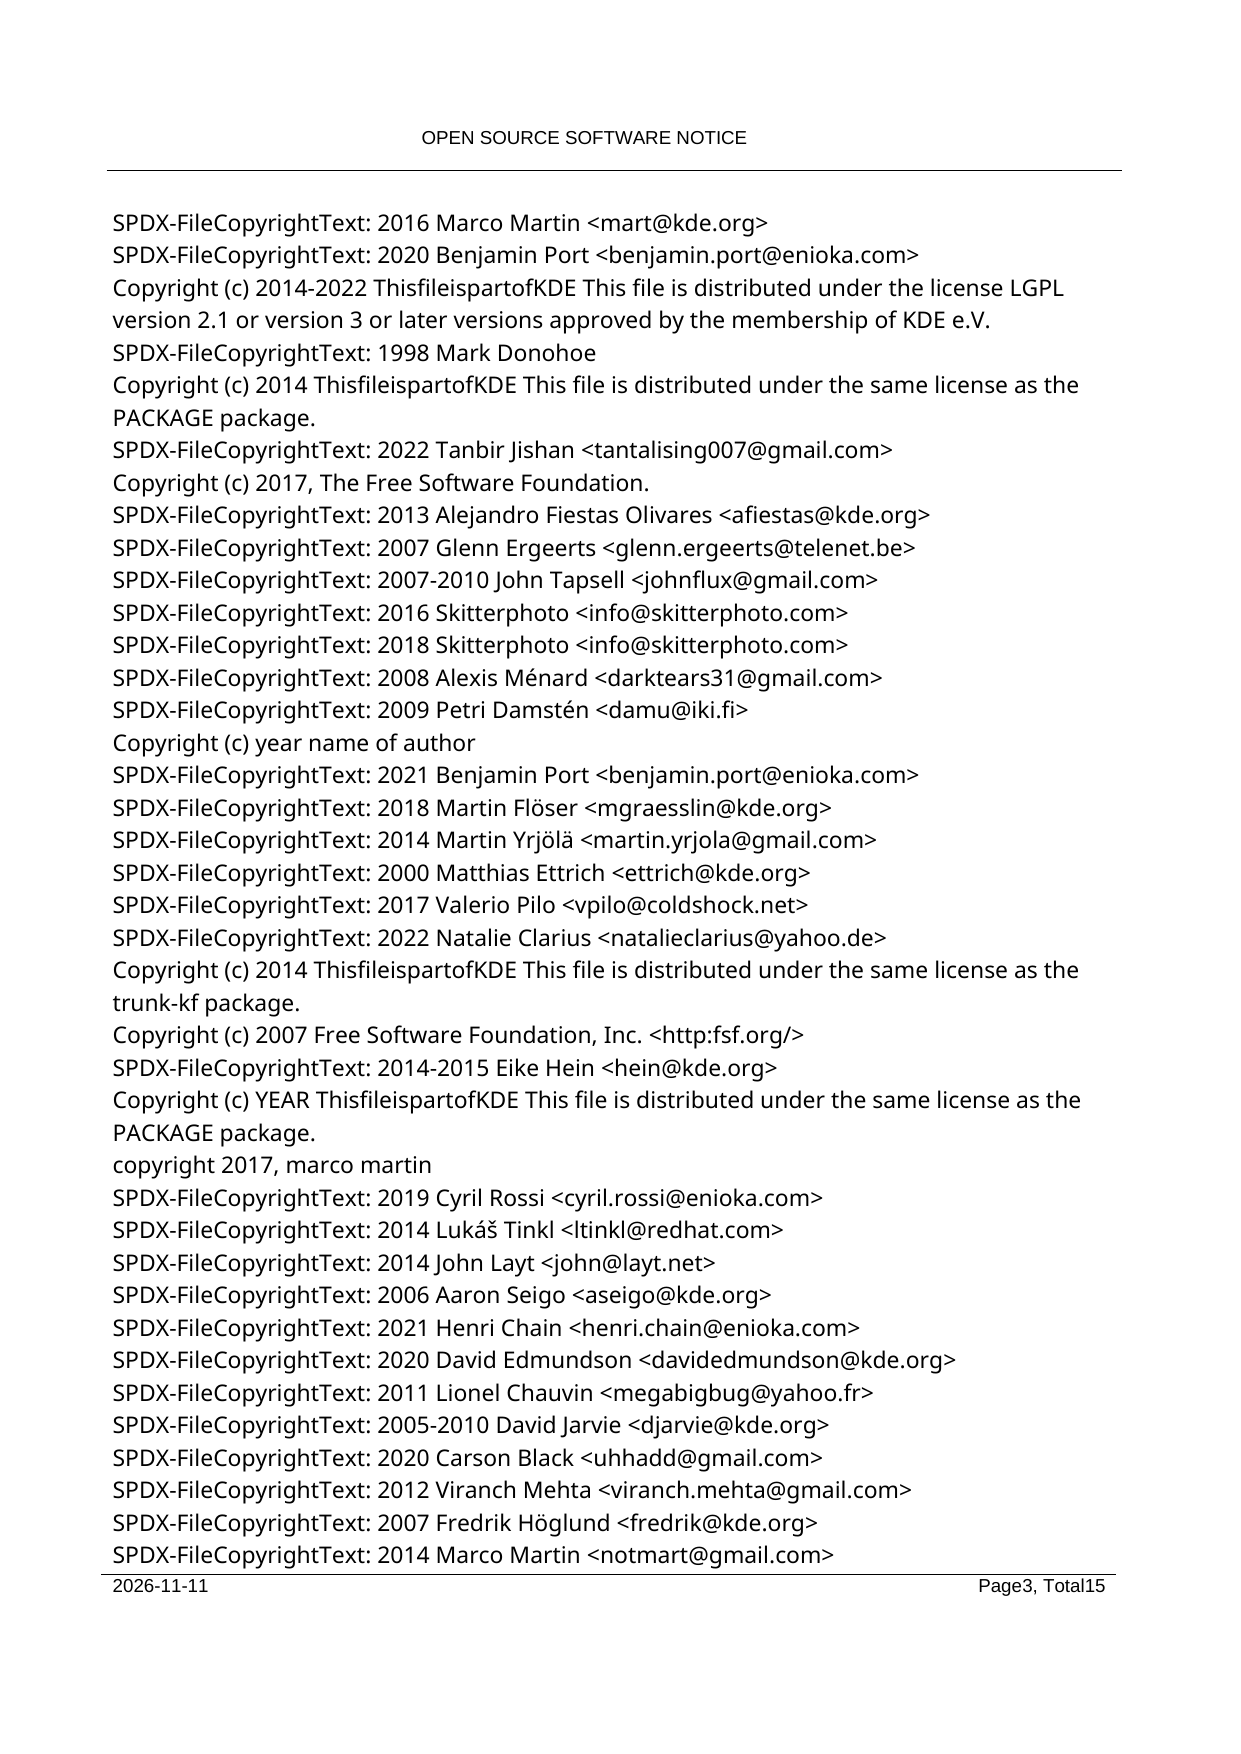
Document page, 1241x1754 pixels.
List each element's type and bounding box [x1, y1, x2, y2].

text [112, 206, 1128, 1571]
